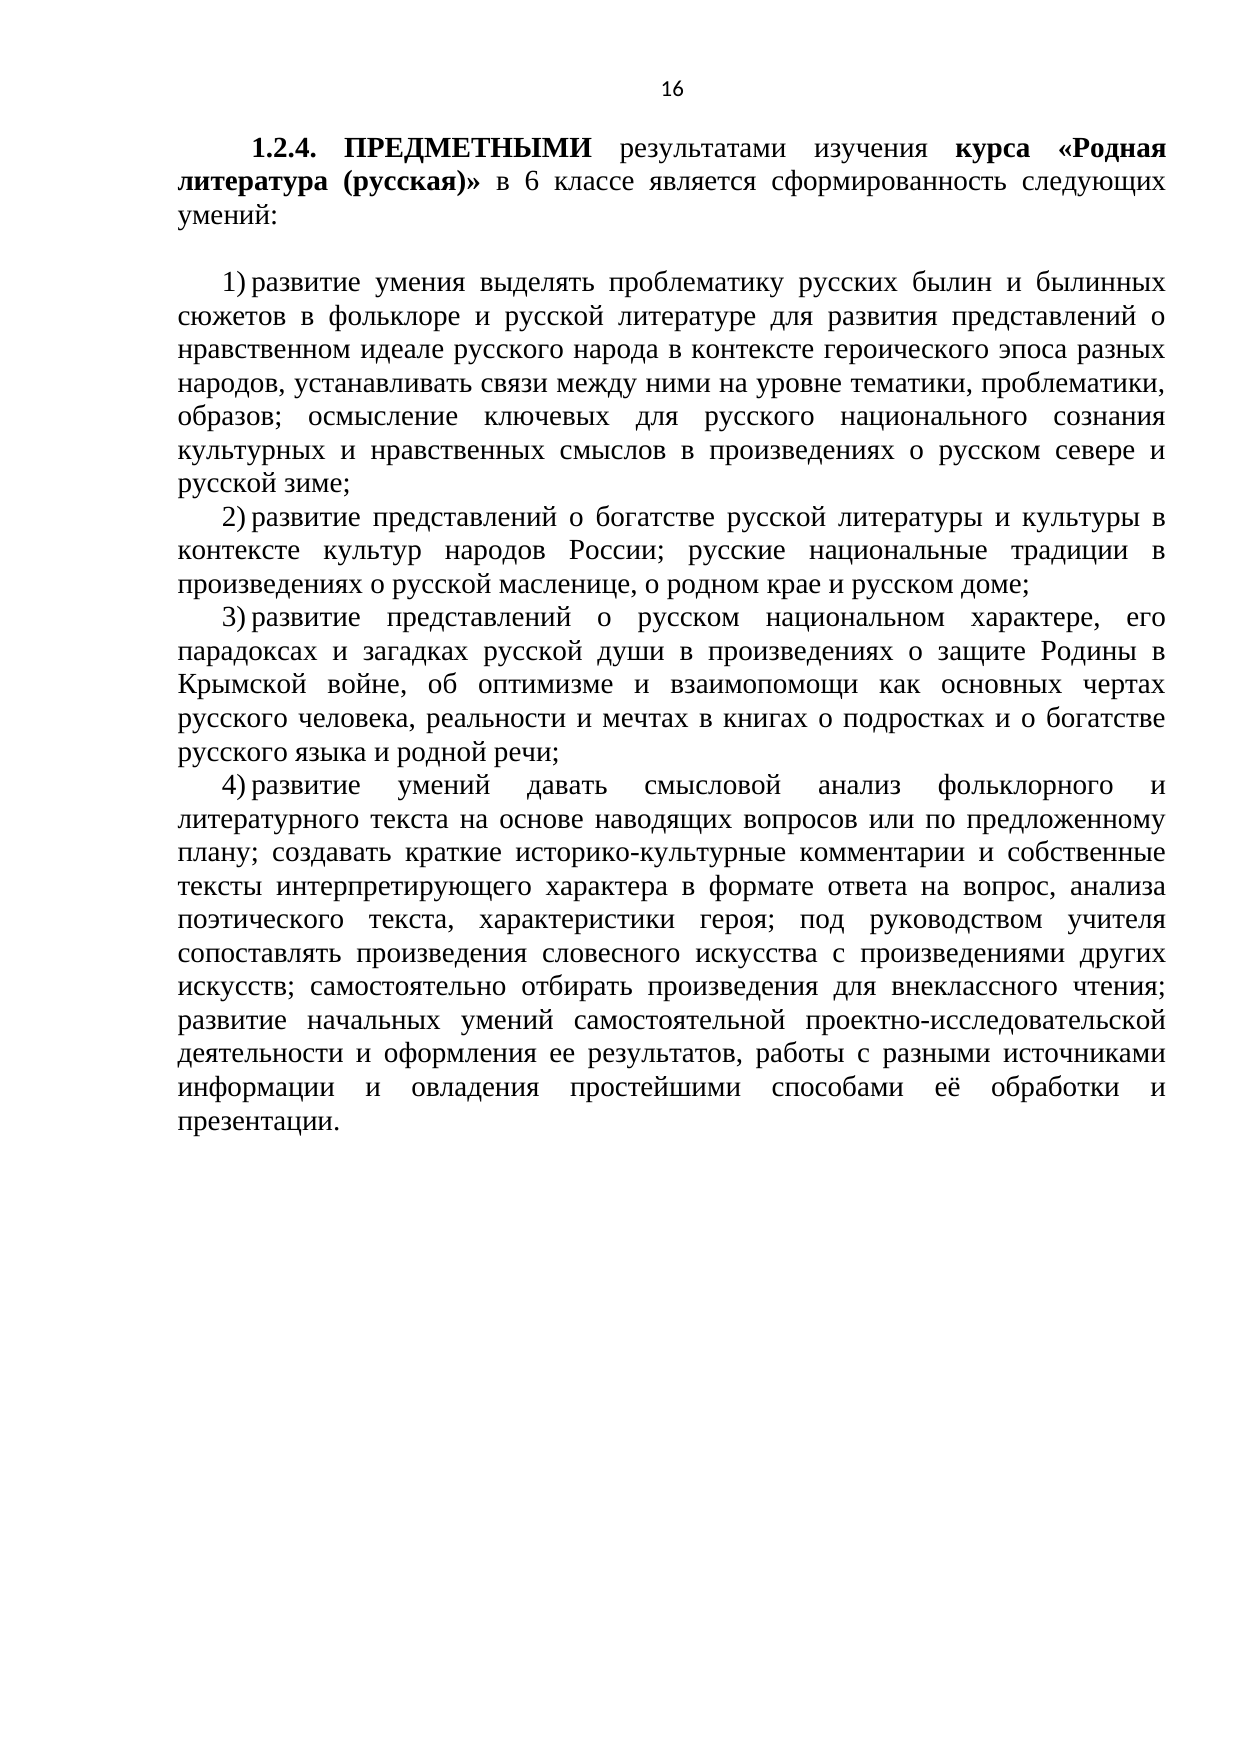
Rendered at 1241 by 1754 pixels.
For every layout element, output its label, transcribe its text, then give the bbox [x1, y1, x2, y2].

list развитие умения выделять проблематику русских былин и былинных сюжетов в фольклоре и русской литературе для развития представлений о нравственном идеале русского народа в контексте героического эпоса разных народов, устанавливать связи между ними на уровне тематики, проблематики, образов; осмысление ключевых для русского национального сознания культурных и нравственных смыслов в произведениях о русском севере и русской зиме; [177, 264, 1167, 499]
text 1.2.4. ПРЕДМЕТНЫМИ результатами изучения курса «Родная литература (русская)» в 6 классе является сформированность следующих умений: [177, 130, 1167, 231]
list развитие умений давать смысловой анализ фольклорного и литературного текста на основе наводящих вопросов или по предложенному плану; создавать краткие историко-культурные комментарии и собственные тексты интерпретирующего характера в формате ответа на вопрос, анализа поэтического текста, характеристики героя; под руководством учителя сопоставлять произведения словесного искусства с произведениями других искусств; самостоятельно отбирать произведения для внеклассного чтения; развитие начальных умений самостоятельной проектно-исследовательской деятельности и оформления ее результатов, работы с разными источниками информации и овладения простейшими способами её обработки и презентации. [177, 767, 1167, 1136]
list развитие представлений о богатстве русской литературы и культуры в контексте культур народов России; русские национальные традиции в произведениях о русской масленице, о родном крае и русском доме; [177, 499, 1167, 599]
list развитие представлений о русском национальном характере, его парадоксах и загадках русской души в произведениях о защите Родины в Крымской войне, об оптимизме и взаимопомощи как основных чертах русского человека, реальности и мечтах в книгах о подростках и о богатстве русского языка и родной речи; [177, 599, 1167, 767]
